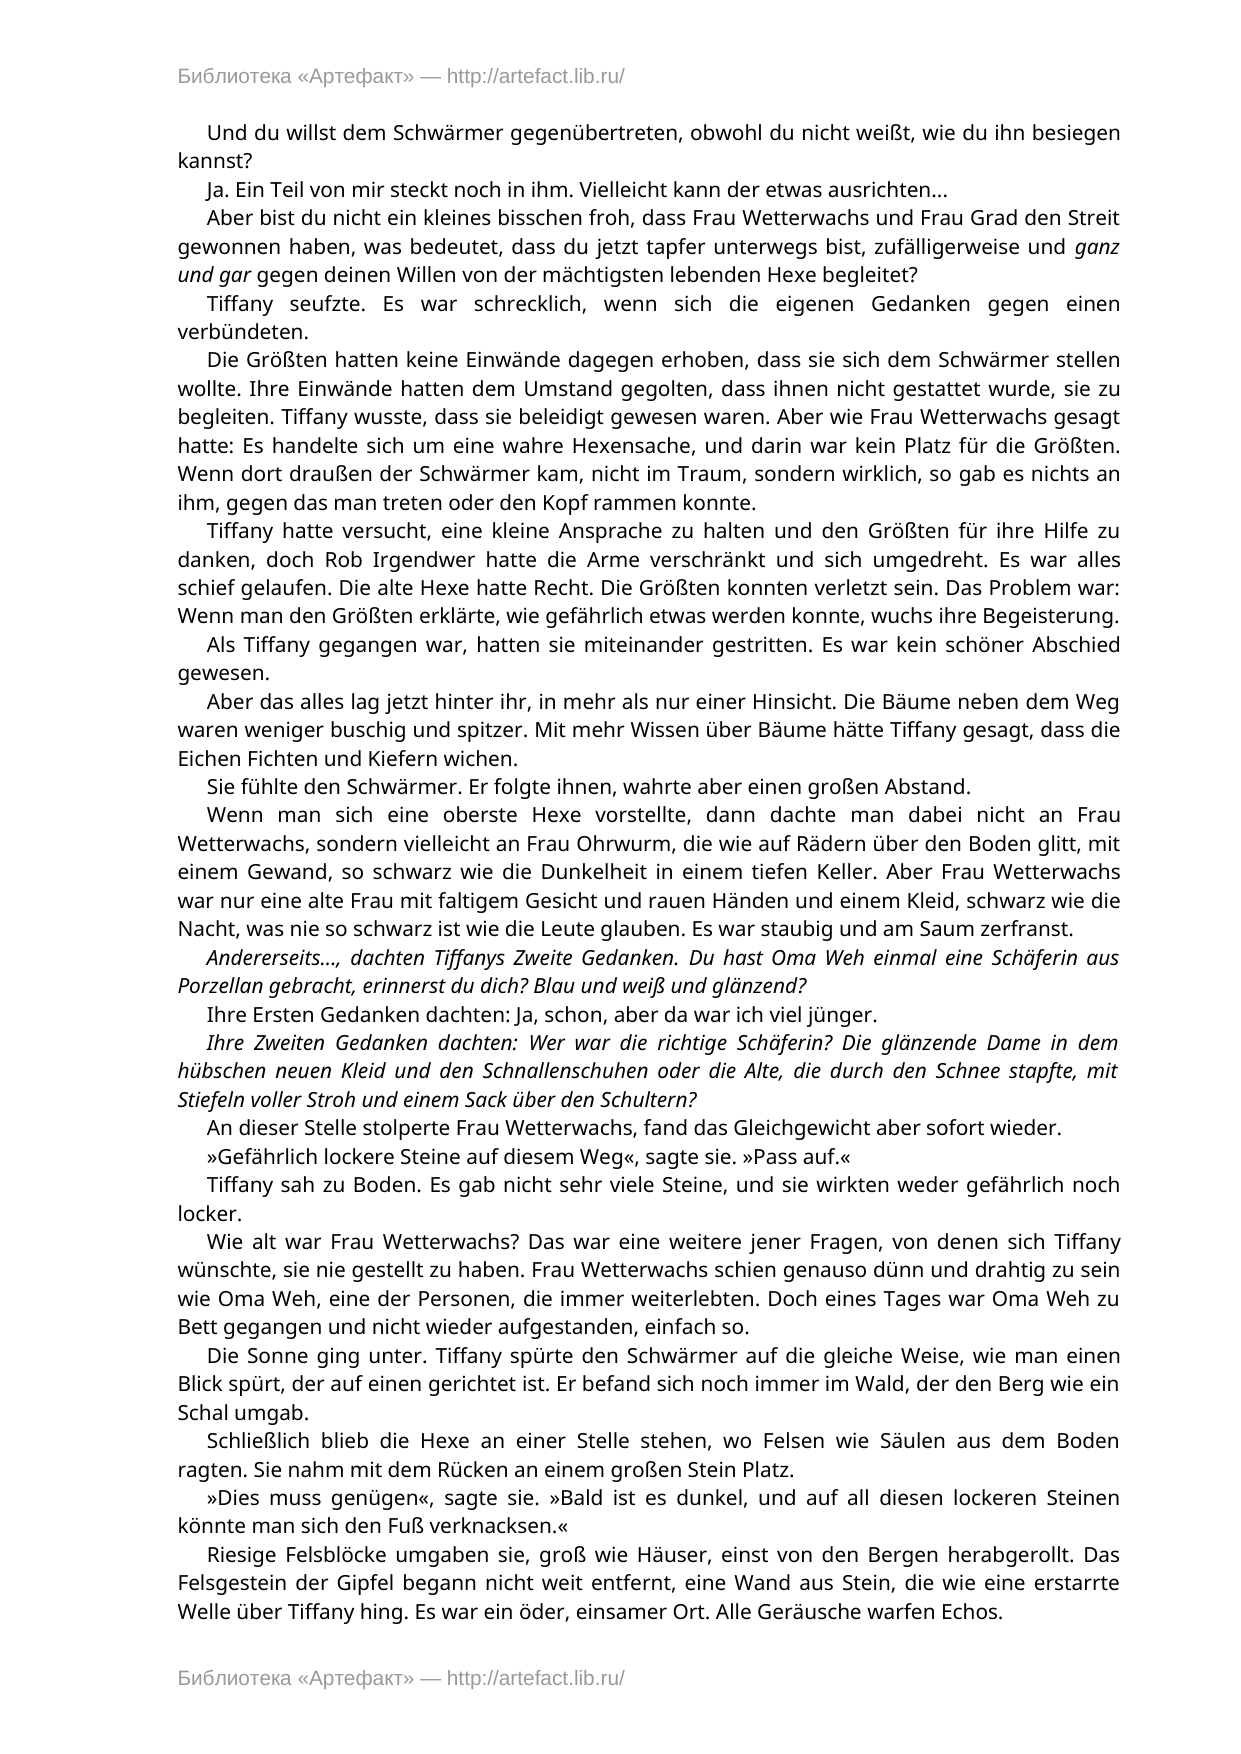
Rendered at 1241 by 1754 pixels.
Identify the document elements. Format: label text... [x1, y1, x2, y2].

text »Gefährlich lockere Steine auf diesem Weg«, sagte sie. »Pass auf.« [177, 1142, 1122, 1170]
text Ihre Zweiten Gedanken dachten: Wer war die richtige Schäferin? Die glänzende Dame in dem hübschen neuen Kleid und den Schnallenschuhen oder die Alte, die durch den Schnee stapfte, mit Stiefeln voller Stroh und einem Sack über den Schultern? [177, 1028, 1122, 1113]
text Und du willst dem Schwärmer gegenübertreten, obwohl du nicht weißt, wie du ihn besiegen kannst? [177, 118, 1122, 175]
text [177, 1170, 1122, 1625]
text Ja. Ein Teil von mir steckt noch in ihm. Vielleicht kann der etwas ausrichten... [177, 175, 1122, 203]
text Ihre Ersten Gedanken dachten: Ja, schon, aber da war ich viel jünger. [177, 1000, 1122, 1028]
text Die Größten hatten keine Einwände dagegen erhoben, dass sie sich dem Schwärmer stellen wollte. Ihre Einwände hatten dem Umstand gegolten, dass ihnen nicht gestattet wurde, sie zu begleiten. Tiffany wusste, dass sie beleidigt gewesen waren. Aber wie Frau Wetterwachs gesagt hatte: Es handelte sich um eine wahre Hexensache, und darin war kein Platz für die Größten. Wenn dort draußen der Schwärmer kam, nicht im Traum, sondern wirklich, so gab es nichts an ihm, gegen das man treten oder den Kopf rammen konnte. [177, 346, 1122, 516]
text Tiffany hatte versucht, eine kleine Ansprache zu halten und den Größten für ihre Hilfe zu danken, doch Rob Irgendwer hatte die Arme verschränkt und sich umgedreht. Es war alles schief gelaufen. Die alte Hexe hatte Recht. Die Größten konnten verletzt sein. Das Problem war: Wenn man den Größten erklärte, wie gefährlich etwas werden konnte, wuchs ihre Begeisterung. [177, 516, 1122, 630]
text An dieser Stelle stolperte Frau Wetterwachs, fand das Gleichgewicht aber sofort wieder. [177, 1113, 1122, 1142]
text Wenn man sich eine oberste Hexe vorstellte, dann dachte man dabei nicht an Frau Wetterwachs, sondern vielleicht an Frau Ohrwurm, die wie auf Rädern über den Boden glitt, mit einem Gewand, so schwarz wie die Dunkelheit in einem tiefen Keller. Aber Frau Wetterwachs war nur eine alte Frau mit faltigem Gesicht und rauen Händen und einem Kleid, schwarz wie die Nacht, was nie so schwarz ist wie die Leute glauben. Es war staubig und am Saum zerfranst. [177, 801, 1122, 943]
text Aber das alles lag jetzt hinter ihr, in mehr als nur einer Hinsicht. Die Bäume neben dem Weg waren weniger buschig und spitzer. Mit mehr Wissen über Bäume hätte Tiffany gesagt, dass die Eichen Fichten und Kiefern wichen. [177, 687, 1122, 772]
text Tiffany seufzte. Es war schrecklich, wenn sich die eigenen Gedanken gegen einen verbündeten. [177, 289, 1122, 346]
text Andererseits..., dachten Tiffanys Zweite Gedanken. Du hast Oma Weh einmal eine Schäferin aus Porzellan gebracht, erinnerst du dich? Blau und weiß und glänzend? [177, 943, 1122, 1000]
text Sie fühlte den Schwärmer. Er folgte ihnen, wahrte aber einen großen Abstand. [177, 772, 1122, 801]
text Aber bist du nicht ein kleines bisschen froh, dass Frau Wetterwachs und Frau Grad den Streit gewonnen haben, was bedeutet, dass du jetzt tapfer unterwegs bist, zufälligerweise und ganz und gar gegen deinen Willen von der mächtigsten lebenden Hexe begleitet? [177, 203, 1122, 289]
text Als Tiffany gegangen war, hatten sie miteinander gestritten. Es war kein schöner Abschied gewesen. [177, 630, 1122, 687]
